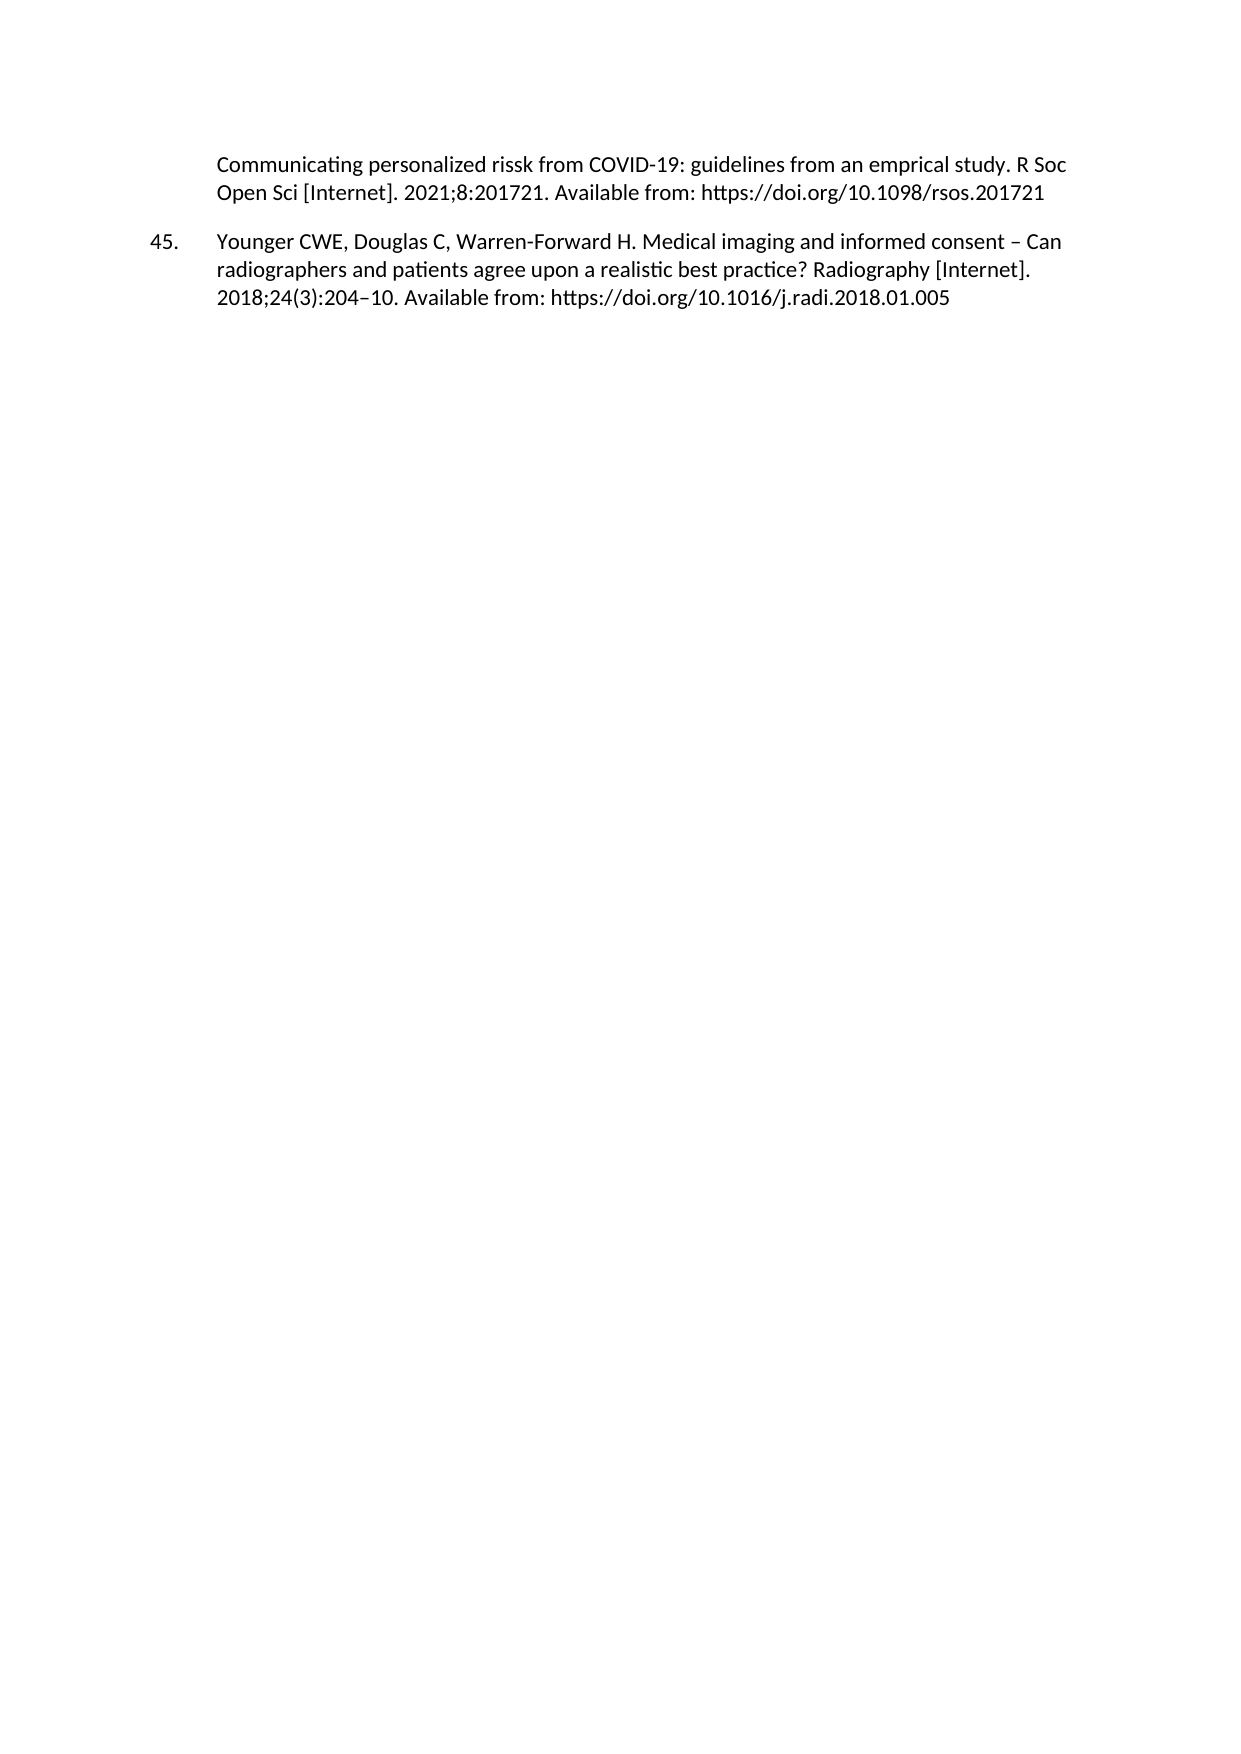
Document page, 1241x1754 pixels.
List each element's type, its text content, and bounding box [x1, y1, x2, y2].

text 45. Younger CWE, Douglas C, Warren-Forward H. Medical imaging and informed consent – Can radiographers and patients agree upon a realistic best practice? Radiography [Internet]. 2018;24(3):204–10. Available from: https://doi.org/10.1016/j.radi.2018.01.005 [150, 227, 1090, 311]
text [150, 150, 1090, 206]
